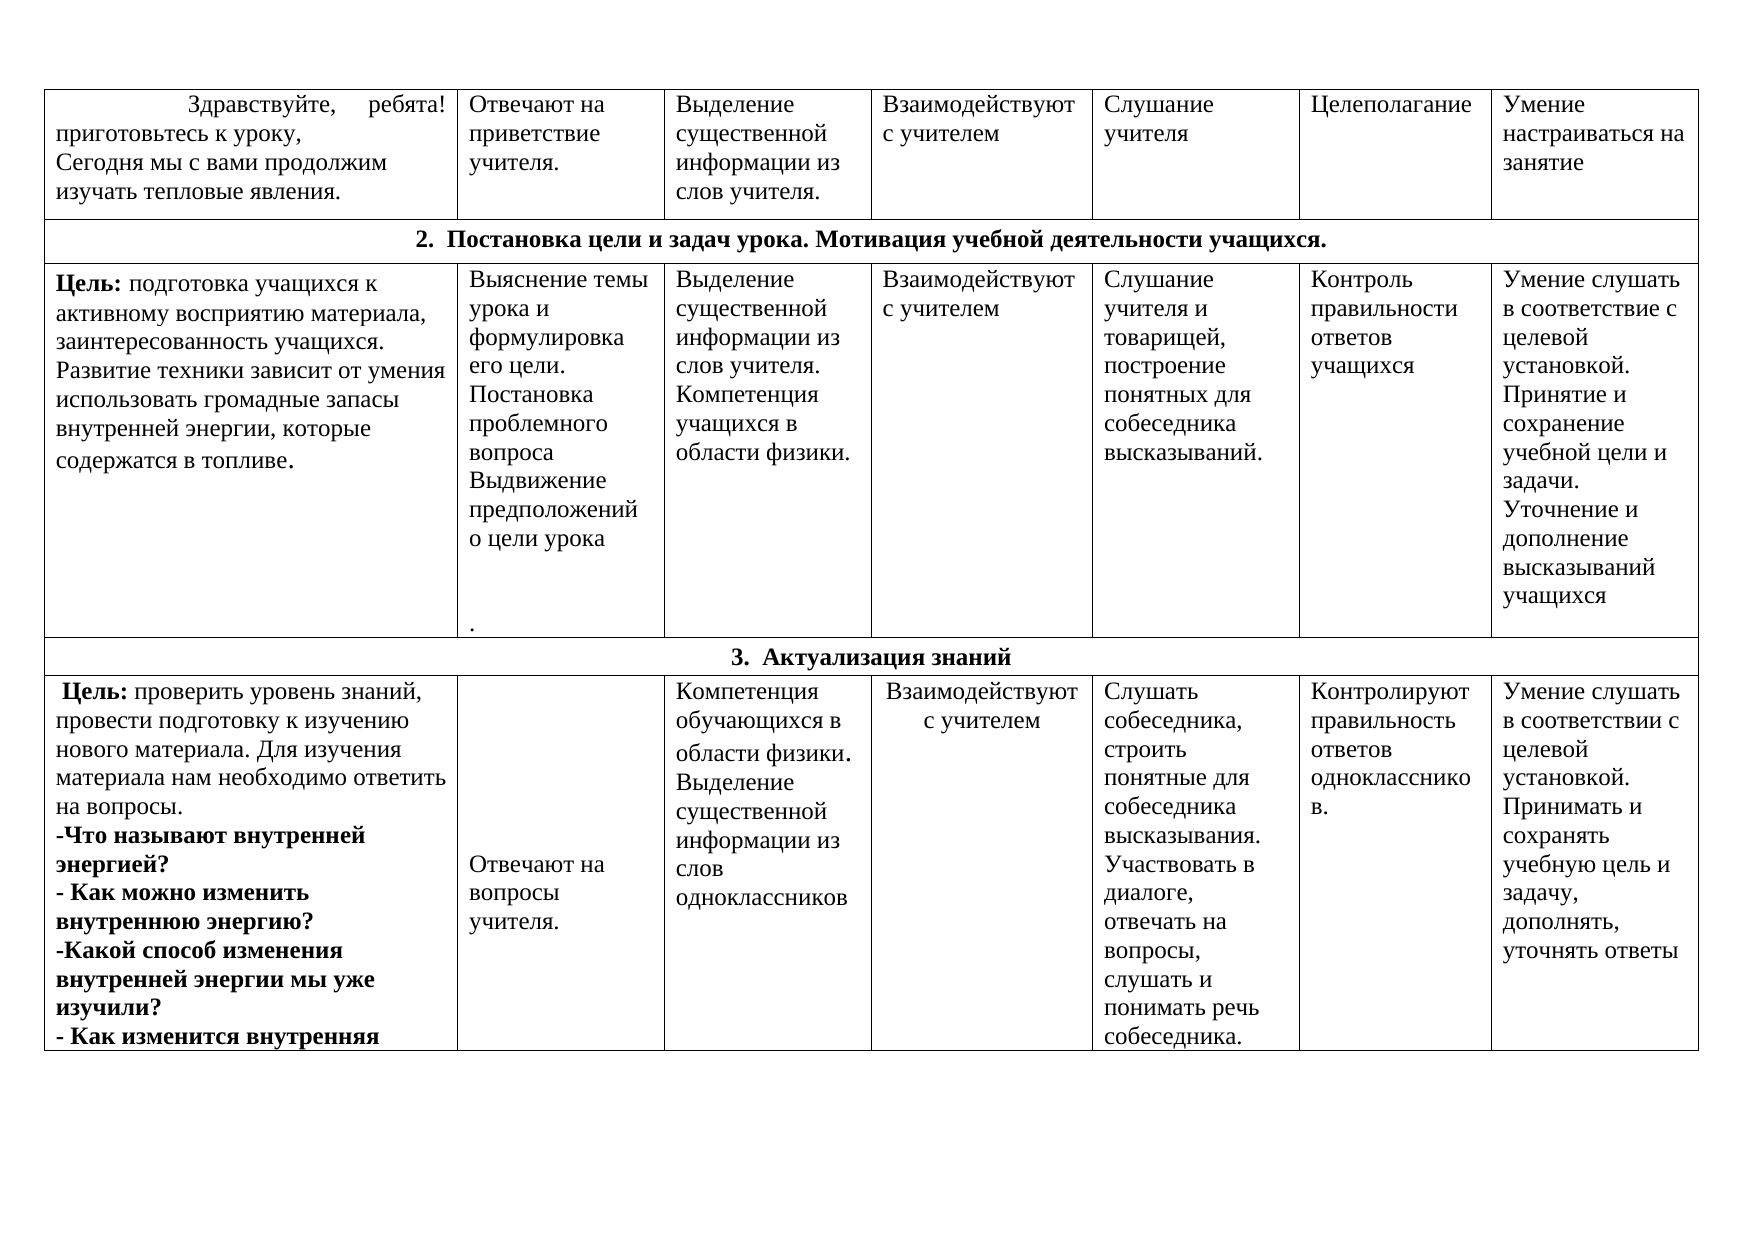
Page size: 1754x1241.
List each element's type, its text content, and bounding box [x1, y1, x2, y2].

table_cell Цель: подготовка учащихся к активному восприятию материала, заинтересованность учащихся. Развитие техники зависит от умения использовать громадные запасы внутренней энергии, которые содержатся в топливе. [45, 264, 457, 637]
table_cell Взаимодействуют с учителем [872, 90, 1092, 219]
table_cell Слушание учителя и товарищей, построение понятных для собеседника высказываний. [1093, 264, 1299, 637]
table_cell Контроль правильности ответов учащихся [1300, 264, 1491, 637]
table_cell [665, 676, 871, 1050]
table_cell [45, 676, 457, 1050]
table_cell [872, 676, 1092, 1050]
table_cell Умение настраиваться на занятие [1492, 90, 1698, 219]
table_cell Здравствуйте, ребята! приготовьтесь к уроку, Сегодня мы с вами продолжим изучать тепловые явления. [45, 90, 457, 219]
table_cell Выделение существенной информации из слов учителя. [665, 90, 871, 219]
table_cell Взаимодействуют с учителем [872, 264, 1092, 637]
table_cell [1492, 676, 1698, 1050]
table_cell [1300, 676, 1491, 1050]
table_cell Слушание учителя [1093, 90, 1299, 219]
table_cell 3. Актуализация знаний [45, 638, 1698, 675]
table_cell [1093, 676, 1299, 1050]
table_cell 2. Постановка цели и задач урока. Мотивация учебной деятельности учащихся. [45, 220, 1698, 263]
table_cell Отвечают на приветствие учителя. [458, 90, 664, 219]
table_cell Выделение существенной информации из слов учителя. Компетенция учащихся в области физики. [665, 264, 871, 637]
table_cell Умение слушать в соответствие с целевой установкой. Принятие и сохранение учебной цели и задачи. Уточнение и дополнение высказываний учащихся [1492, 264, 1698, 637]
table_cell Выяснение темы урока и формулировка его цели. Постановка проблемного вопроса Выдвижение предположений о цели урока . [458, 264, 664, 637]
table_cell Целеполагание [1300, 90, 1491, 219]
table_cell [458, 676, 664, 1050]
